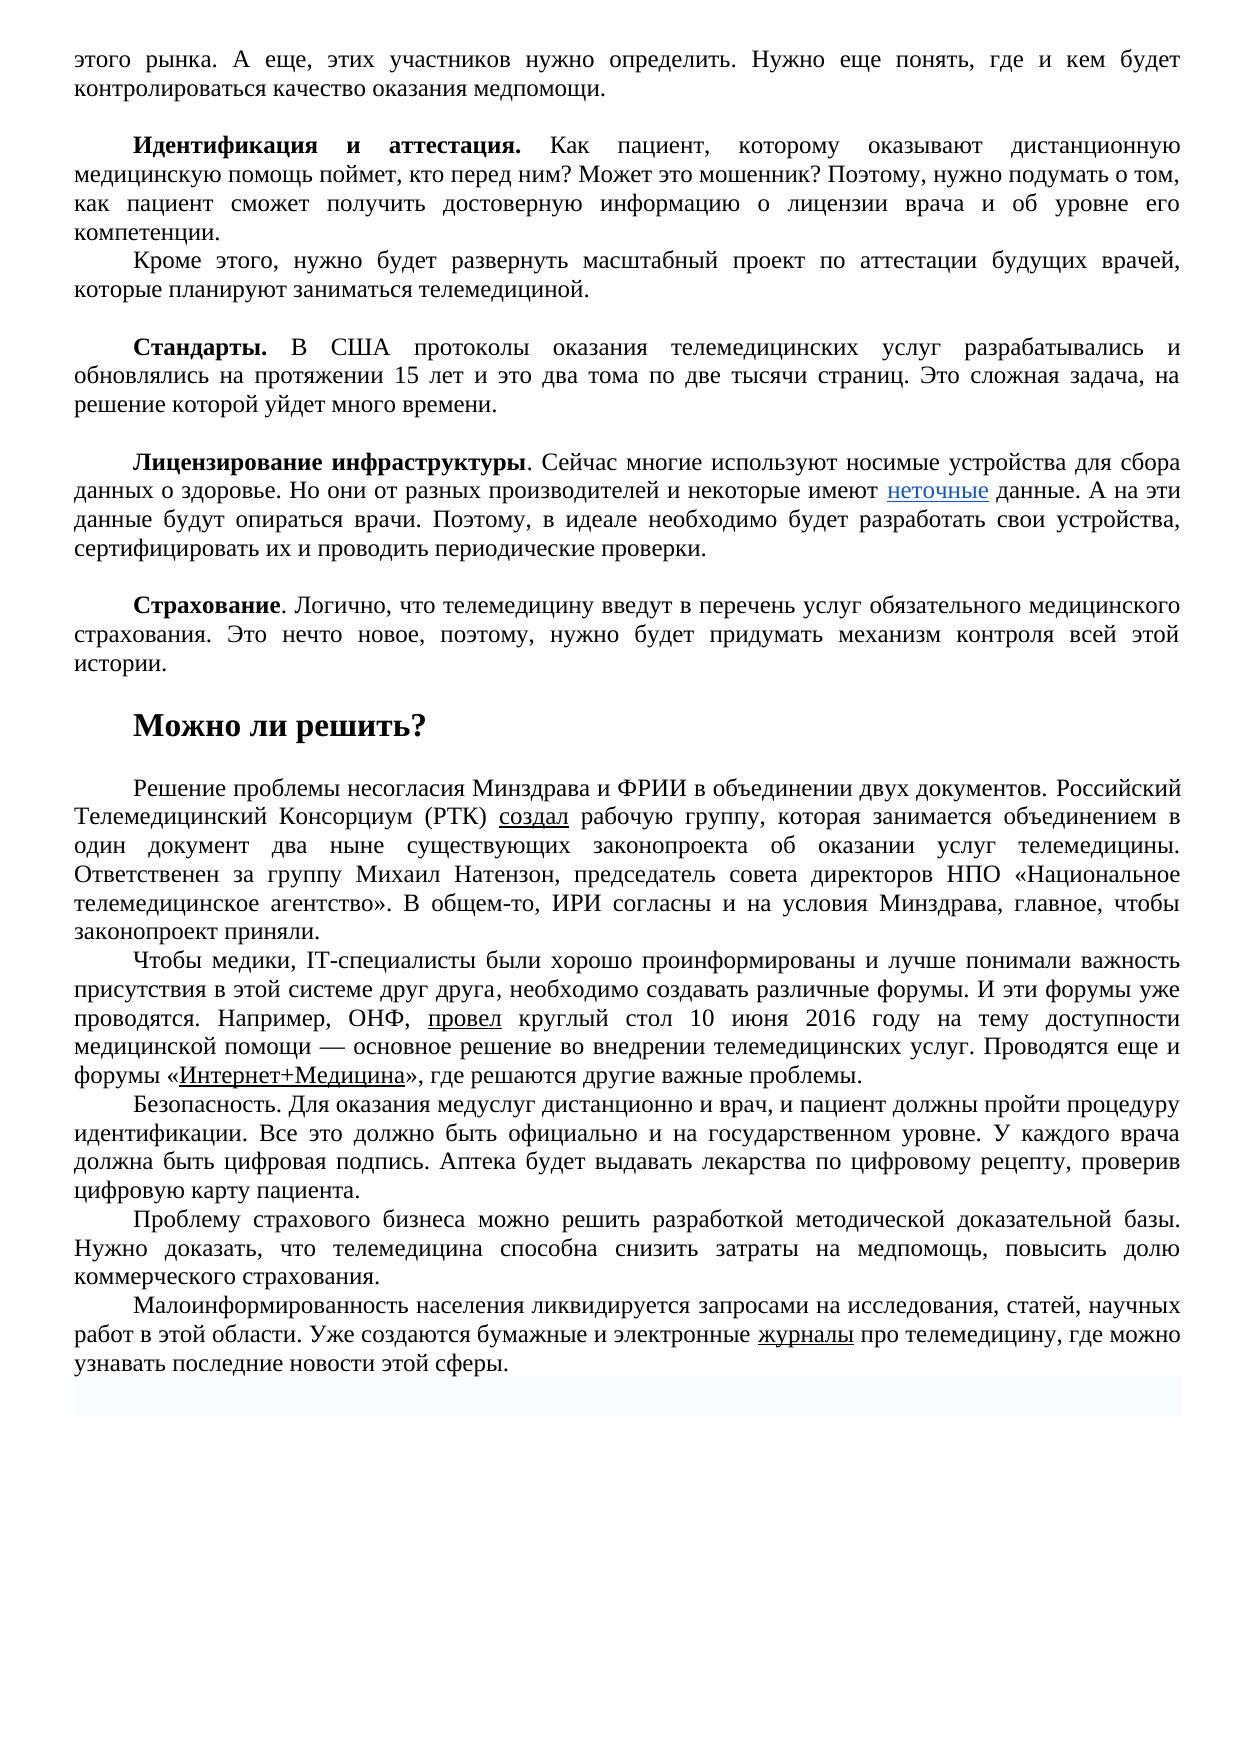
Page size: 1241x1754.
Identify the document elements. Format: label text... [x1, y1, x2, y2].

text Малоинформированность населения ликвидируется запросами на исследования, статей, научных работ в этой области. Уже создаются бумажные и электронные журналы про телемедицину, где можно узнавать последние новости этой сферы. [74, 1290, 1181, 1376]
text Проблему страхового бизнеса можно решить разработкой методической доказательной базы. Нужно доказать, что телемедицина способна снизить затраты на медпомощь, повысить долю коммерческого страхования. [74, 1204, 1181, 1290]
text Идентификация и аттестация. Как пациент, которому оказывают дистанционную медицинскую помощь поймет, кто перед ним? Может это мошенник? Поэтому, нужно подумать о том, как пациент сможет получить достоверную информацию о лицензии врача и об уровне его компетенции. [74, 131, 1181, 246]
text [74, 44, 1181, 102]
text Можно ли решить? [74, 706, 1181, 744]
text Страхование. Логично, что телемедицину введут в перечень услуг обязательного медицинского страхования. Это нечто новое, поэтому, нужно будет придумать механизм контроля всей этой истории. [74, 591, 1181, 677]
text Безопасность. Для оказания медуслуг дистанционно и врач, и пациент должны пройти процедуру идентификации. Все это должно быть официально и на государственном уровне. У каждого врача должна быть цифровая подпись. Аптека будет выдавать лекарства по цифровому рецепту, проверив цифровую карту пациента. [74, 1089, 1181, 1204]
text Лицензирование инфраструктуры. Сейчас многие используют носимые устройства для сбора данных о здоровье. Но они от разных производителей и некоторые имеют неточные данные. А на эти данные будут опираться врачи. Поэтому, в идеале необходимо будет разработать свои устройства, сертифицировать их и проводить периодические проверки. [74, 447, 1181, 562]
text Кроме этого, нужно будет развернуть масштабный проект по аттестации будущих врачей, которые планируют заниматься телемедициной. [74, 246, 1181, 303]
text Решение проблемы несогласия Минздрава и ФРИИ в объединении двух документов. Российский Телемедицинский Консорциум (РТК) создал рабочую группу, которая занимается объединением в один документ два ныне существующих законопроекта об оказании услуг телемедицины. Ответственен за группу Михаил Натензон, председатель совета директоров НПО «Национальное телемедицинское агентство». В общем-то, ИРИ согласны и на условия Минздрава, главное, чтобы законопроект приняли. [74, 773, 1181, 945]
text Стандарты. В США протоколы оказания телемедицинских услуг разрабатывались и обновлялись на протяжении 15 лет и это два тома по две тысячи страниц. Это сложная задача, на решение которой уйдет много времени. [74, 332, 1181, 418]
text Чтобы медики, IT-специалисты были хорошо проинформированы и лучше понимали важность присутствия в этой системе друг друга, необходимо создавать различные форумы. И эти форумы уже проводятся. Например, ОНФ, провел круглый стол 10 июня 2016 году на тему доступности медицинской помощи — основное решение во внедрении телемедицинских услуг. Проводятся еще и форумы «Интернет+Медицина», где решаются другие важные проблемы. [74, 945, 1181, 1089]
